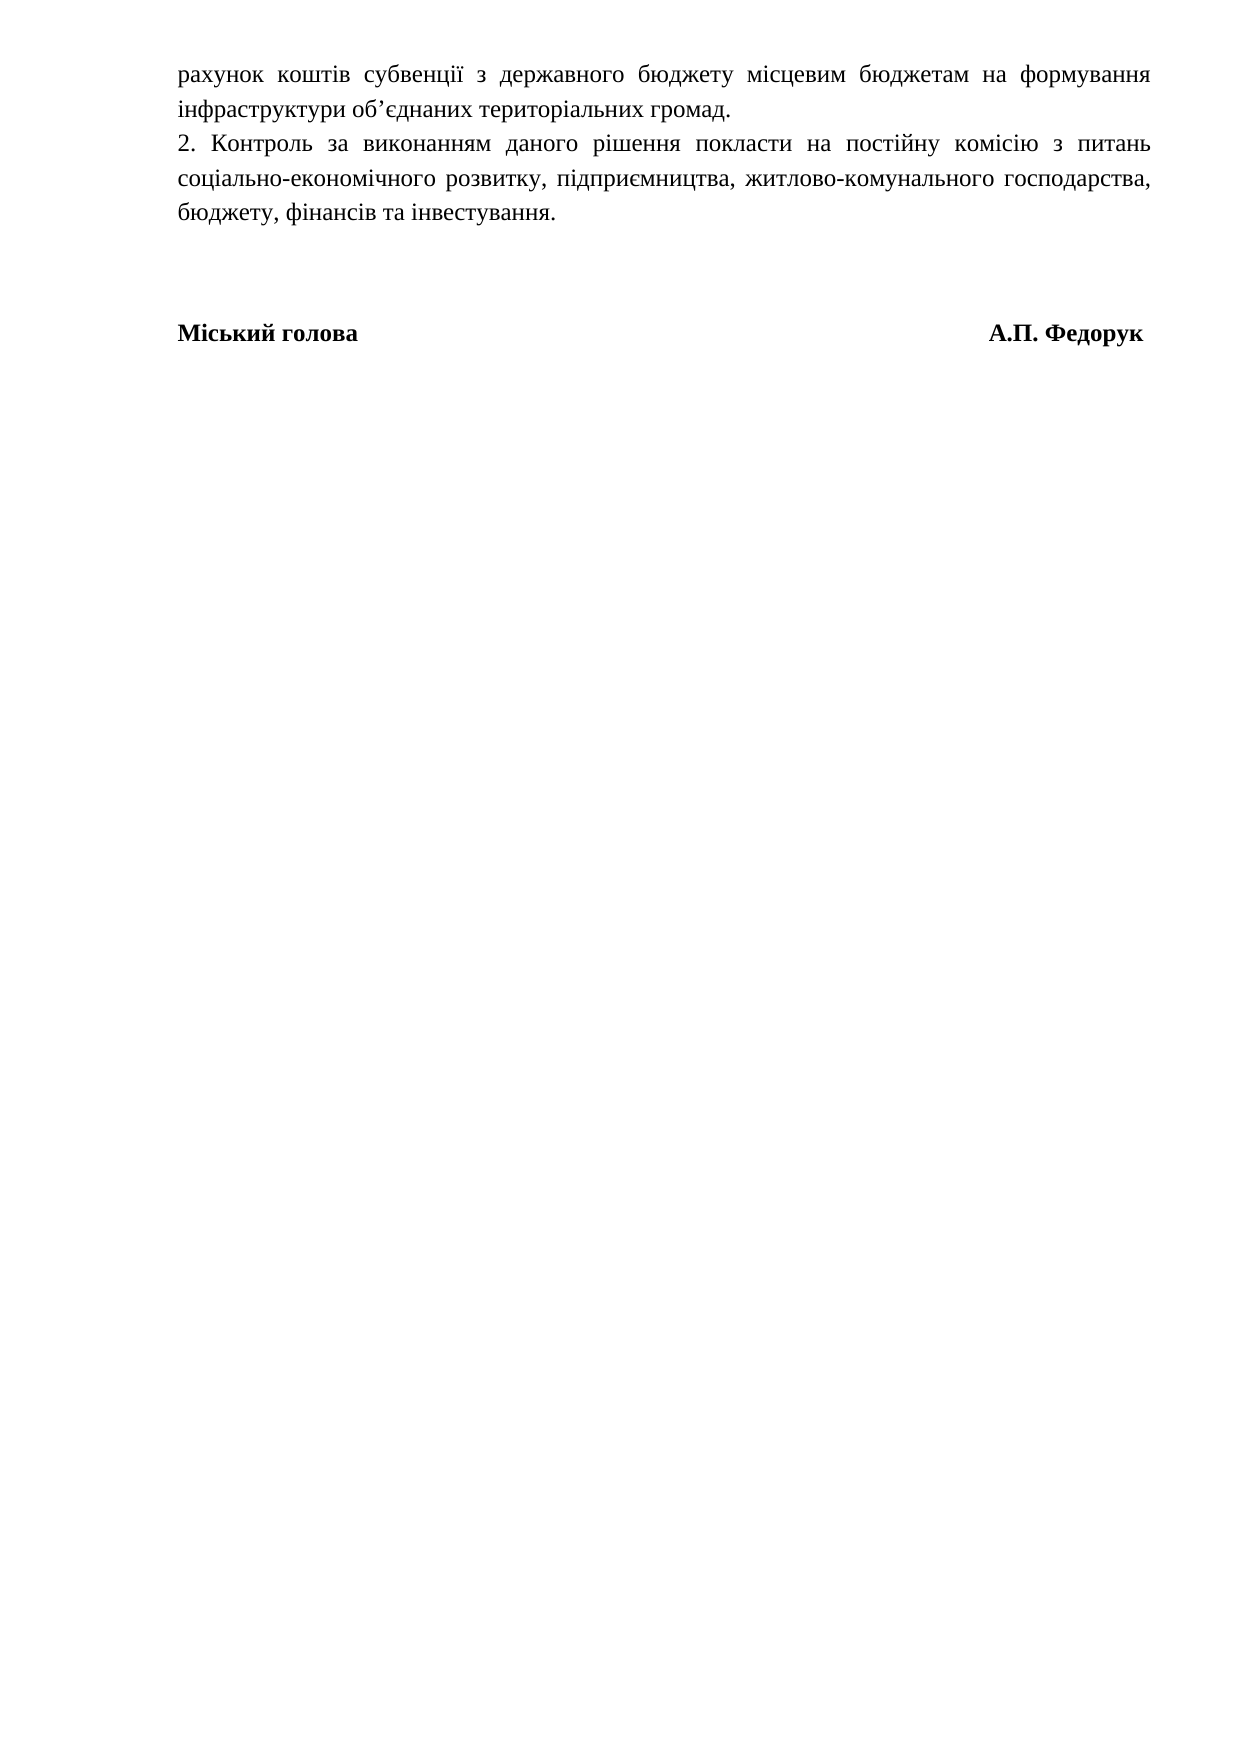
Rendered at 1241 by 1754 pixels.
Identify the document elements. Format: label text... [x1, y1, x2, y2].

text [177, 59, 1152, 122]
text 2. Контроль за виконанням даного рішення покласти на постійну комісію з питань соціально-економічного розвитку, підприємництва, житлово-комунального господарства, бюджету, фінансів та інвестування. [177, 128, 1152, 226]
text Міський голова А.П. Федорук [177, 318, 1152, 347]
